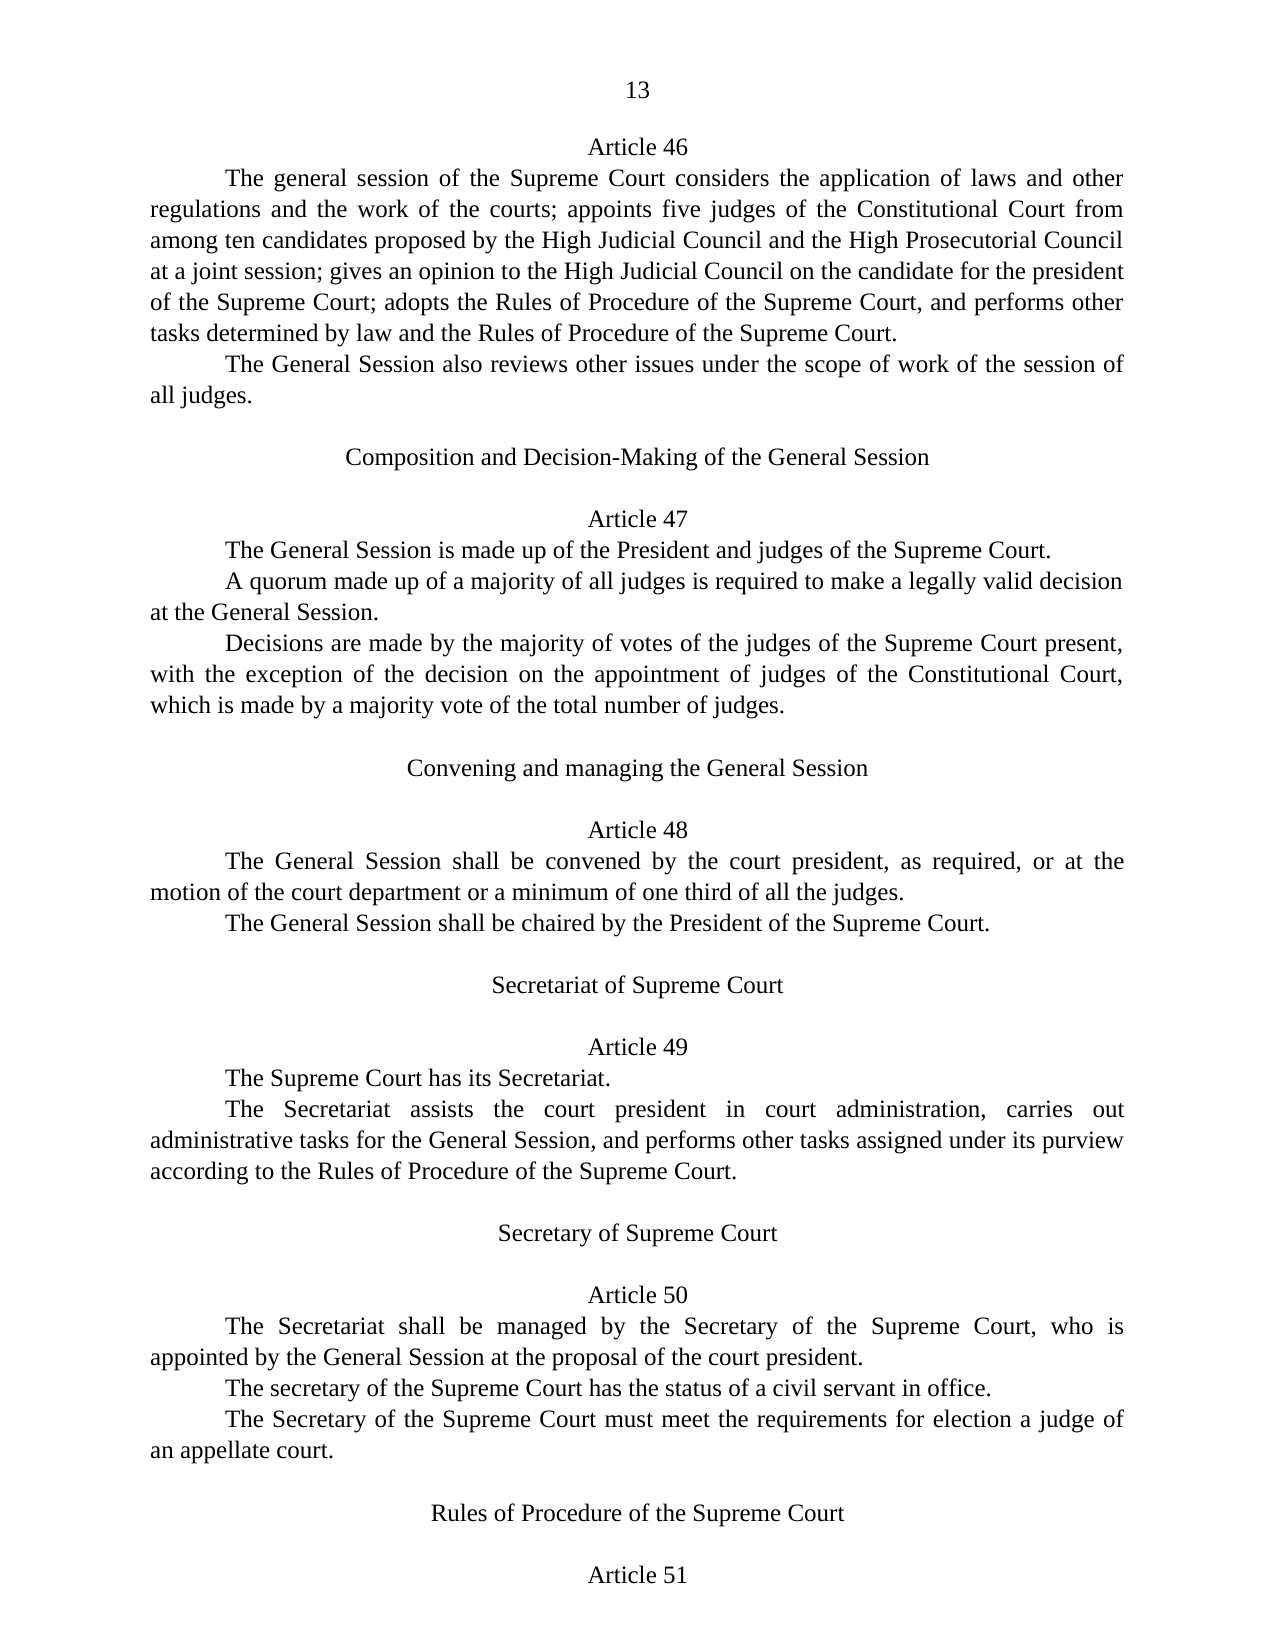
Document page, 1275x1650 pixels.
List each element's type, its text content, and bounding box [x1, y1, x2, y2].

text Decisions are made by the majority of votes of the judges of the Supreme Court present, with the exception of the decision on the appointment of judges of the Constitutional Court, which is made by a majority vote of the total number of judges. [150, 628, 1125, 719]
text The secretary of the Supreme Court has the status of a civil servant in office. [150, 1373, 1125, 1402]
text The Secretariat assists the court president in court administration, carries out administrative tasks for the General Session, and performs other tasks assigned under its purview according to the Rules of Procedure of the Supreme Court. [150, 1094, 1125, 1185]
text Secretary of Supreme Court [150, 1218, 1125, 1247]
text The Secretariat shall be managed by the Secretary of the Supreme Court, who is appointed by the General Session at the proposal of the court president. [150, 1311, 1125, 1371]
text The General Session is made up of the President and judges of the Supreme Court. [150, 535, 1125, 564]
text The general session of the Supreme Court considers the application of laws and other regulations and the work of the courts; appoints five judges of the Constitutional Court from among ten candidates proposed by the High Judicial Council and the High Prosecutorial Council at a joint session; gives an opinion to the High Judicial Council on the candidate for the president of the Supreme Court; adopts the Rules of Procedure of the Supreme Court, and performs other tasks determined by law and the Rules of Procedure of the Supreme Court. [150, 163, 1125, 347]
text A quorum made up of a majority of all judges is required to make a legally valid decision at the General Session. [150, 566, 1125, 626]
text The General Session shall be chaired by the President of the Supreme Court. [150, 908, 1125, 937]
text Secretariat of Supreme Court [150, 970, 1125, 999]
text Article 49 [150, 1032, 1125, 1061]
text The General Session also reviews other issues under the scope of work of the session of all judges. [150, 349, 1125, 409]
text Composition and Decision-Making of the General Session [150, 442, 1125, 471]
text The Secretary of the Supreme Court must meet the requirements for election a judge of an appellate court. [150, 1404, 1125, 1464]
text Article 46 [150, 132, 1125, 161]
text Article 50 [150, 1280, 1125, 1309]
text Article 51 [150, 1560, 1125, 1588]
text The General Session shall be convened by the court president, as required, or at the motion of the court department or a minimum of one third of all the judges. [150, 846, 1125, 906]
text Article 47 [150, 504, 1125, 533]
text Rules of Procedure of the Supreme Court [150, 1498, 1125, 1526]
text The Supreme Court has its Secretariat. [150, 1063, 1125, 1092]
text Article 48 [150, 815, 1125, 843]
text Convening and managing the General Session [150, 753, 1125, 781]
